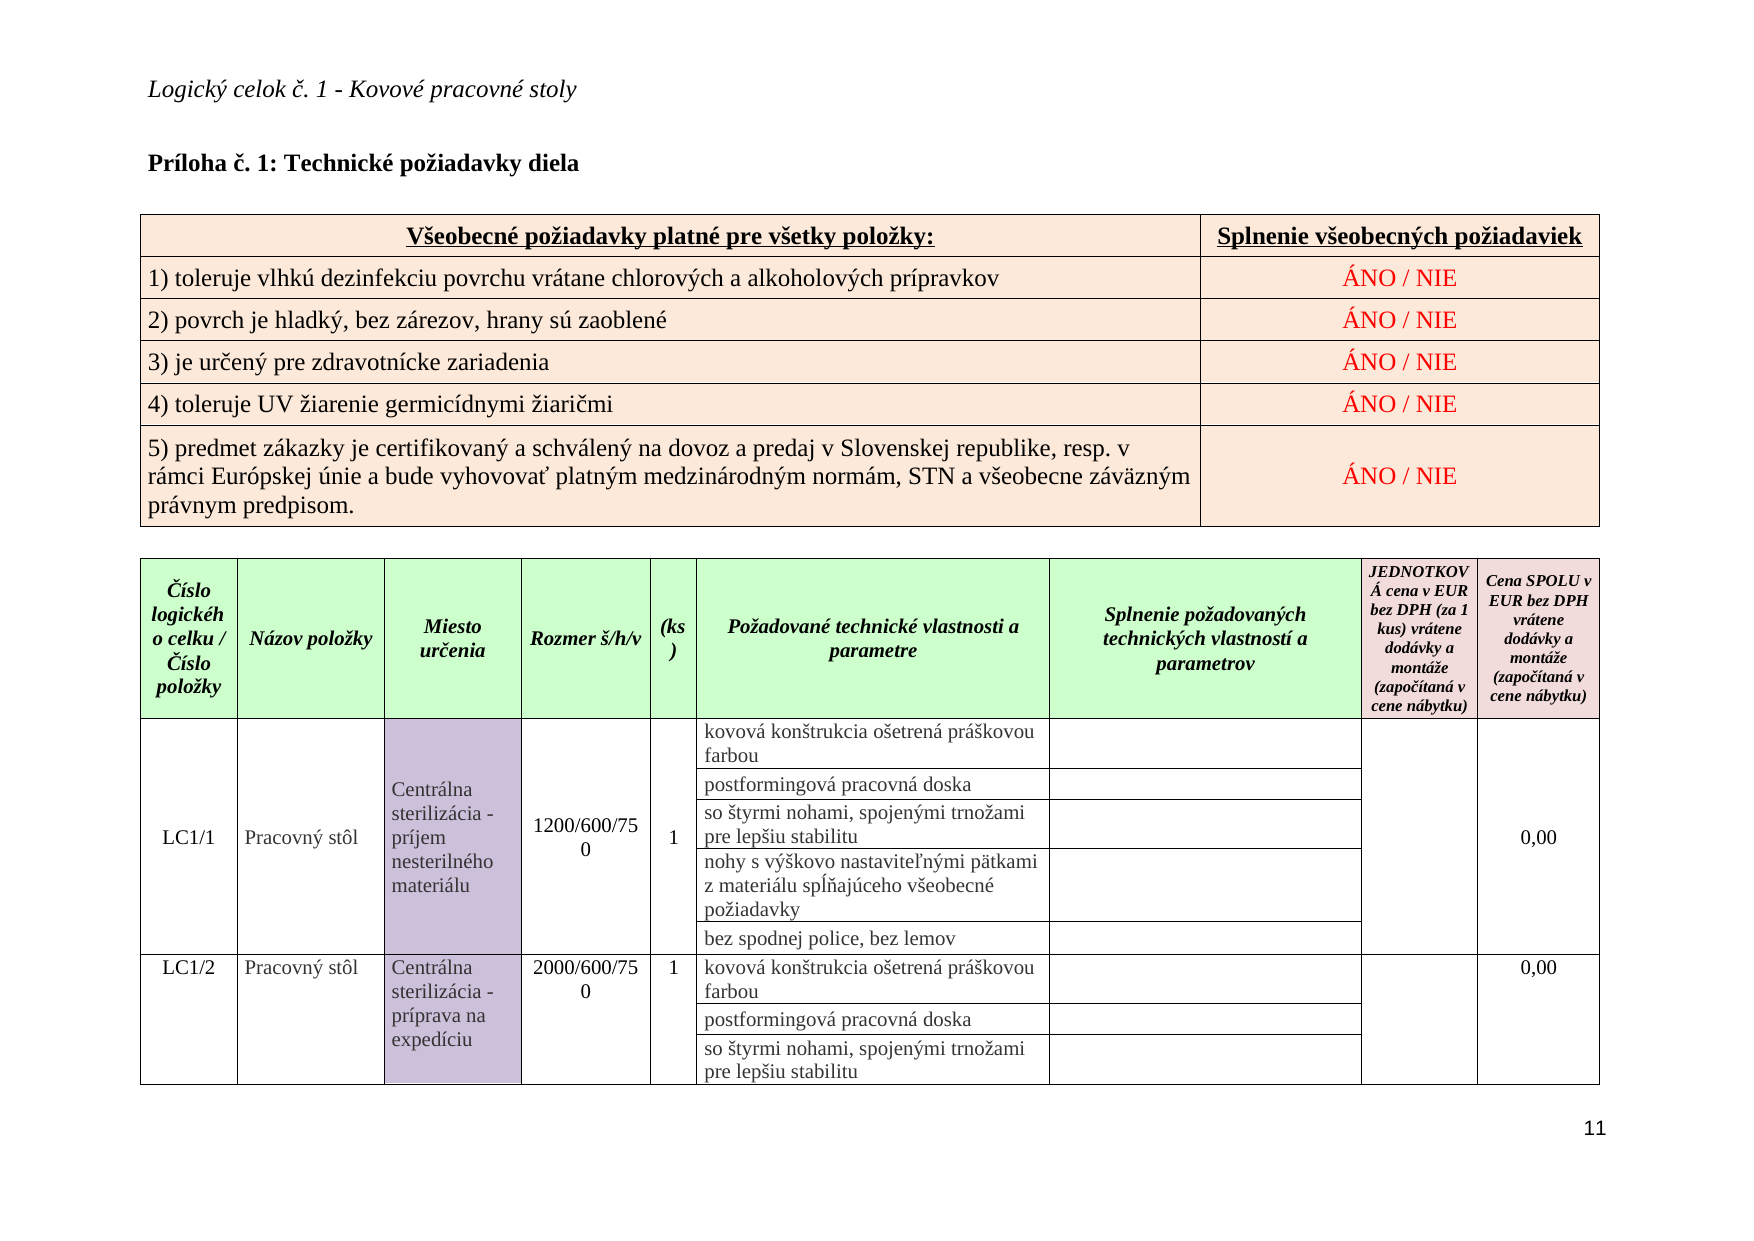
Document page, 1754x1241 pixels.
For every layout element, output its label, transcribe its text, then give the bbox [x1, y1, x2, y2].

table_cell Centrálna sterilizácia - príjem nesterilného materiálu [385, 719, 521, 954]
table_cell postformingová pracovná doska [697, 769, 1049, 799]
table_cell 4) toleruje UV žiarenie germicídnymi žiaričmi [141, 384, 1200, 424]
table_cell [1050, 769, 1361, 799]
table_cell 2) povrch je hladký, bez zárezov, hrany sú zaoblené [141, 299, 1200, 340]
table_cell 0,00 [1478, 955, 1599, 1083]
table_cell [1050, 1004, 1361, 1034]
table_header Miesto určenia [385, 559, 521, 718]
text Príloha č. 1: Technické požiadavky diela [148, 148, 1606, 176]
table_header Cena SPOLU v EUR bez DPH vrátene dodávky a montáže (započítaná v cene nábytku) [1478, 559, 1599, 718]
table_cell ÁNO / NIE [1201, 299, 1599, 340]
table_cell 1 [651, 719, 696, 954]
table_cell Pracovný stôl [238, 955, 384, 1083]
table_header (ks) [651, 559, 696, 718]
table_cell [1362, 719, 1477, 954]
table_cell [1362, 955, 1477, 1083]
table_header JEDNOTKOVÁ cena v EUR bez DPH (za 1 kus) vrátene dodávky a montáže (započítaná v cene nábytku) [1362, 559, 1477, 718]
table_header Názov položky [238, 559, 384, 718]
table_header Splnenie všeobecných požiadaviek [1201, 215, 1599, 256]
table_cell [1050, 955, 1361, 1003]
table_header Všeobecné požiadavky platné pre všetky položky: [141, 215, 1200, 256]
table_cell bez spodnej police, bez lemov [697, 922, 1049, 954]
table_cell 0,00 [1478, 719, 1599, 954]
table_cell kovová konštrukcia ošetrená práškovou farbou [697, 719, 1049, 767]
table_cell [697, 955, 1049, 1003]
table_cell 5) predmet zákazky je certifikovaný a schválený na dovoz a predaj v Slovenskej republike, resp. v rámci Európskej únie a bude vyhovovať platným medzinárodným normám, STN a všeobecne záväzným právnym predpisom. [141, 426, 1200, 526]
table_cell so štyrmi nohami, spojenými trnožami pre lepšiu stabilitu [697, 1035, 1049, 1083]
table_cell ÁNO / NIE [1201, 384, 1599, 424]
table_cell 2000/600/750 [522, 955, 650, 1083]
table_header Požadované technické vlastnosti a parametre [697, 559, 1049, 718]
table_cell [1050, 800, 1361, 848]
table_cell Pracovný stôl [238, 719, 384, 954]
table_cell postformingová pracovná doska [697, 1004, 1049, 1034]
table_cell 1) toleruje vlhkú dezinfekciu povrchu vrátane chlorových a alkoholových prípravkov [141, 257, 1200, 298]
table_cell LC1/1 [141, 719, 237, 954]
table_cell [1050, 922, 1361, 954]
table_cell ÁNO / NIE [1201, 341, 1599, 382]
table_header Číslo logického celku / Číslo položky [141, 559, 237, 718]
table_header Splnenie požadovaných technických vlastností a parametrov [1050, 559, 1361, 718]
table_cell 3) je určený pre zdravotnícke zariadenia [141, 341, 1200, 382]
table_cell 1200/600/750 [522, 719, 650, 954]
table_header Rozmer š/h/v [522, 559, 650, 718]
table_cell ÁNO / NIE [1201, 426, 1599, 526]
table_cell Centrálna sterilizácia - príprava na expedíciu [385, 955, 521, 1083]
table_cell LC1/2 [141, 955, 237, 1083]
table_cell [1050, 849, 1361, 921]
table_cell ÁNO / NIE [1201, 257, 1599, 298]
table_cell so štyrmi nohami, spojenými trnožami pre lepšiu stabilitu [697, 800, 1049, 848]
table_cell [1050, 719, 1361, 767]
table_cell [1050, 1035, 1361, 1083]
table_cell 1 [651, 955, 696, 1083]
table_cell nohy s výškovo nastaviteľnými pätkami z materiálu spĺňajúceho všeobecné požiadavky [697, 849, 1049, 921]
